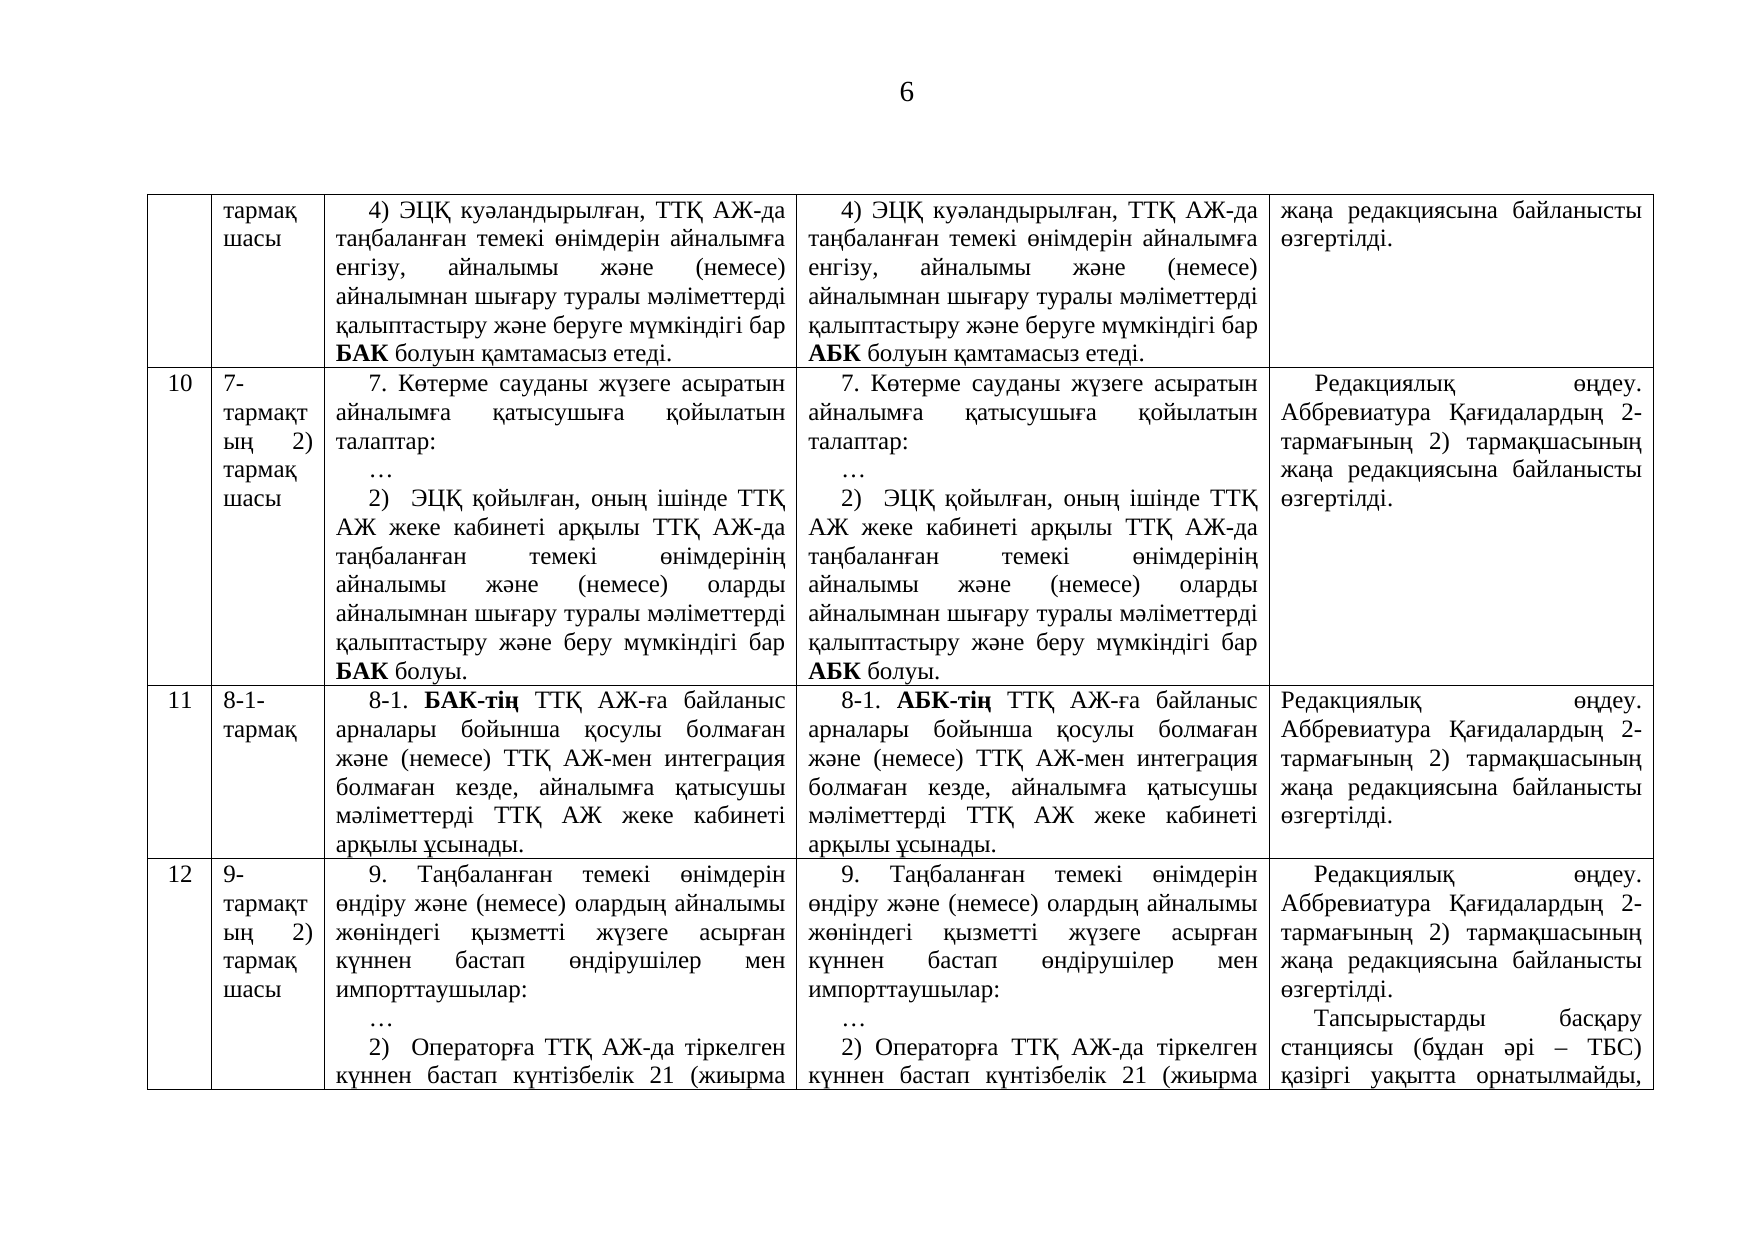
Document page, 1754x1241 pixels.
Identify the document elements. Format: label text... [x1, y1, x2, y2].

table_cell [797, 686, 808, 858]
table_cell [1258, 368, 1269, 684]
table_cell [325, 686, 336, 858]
table_cell 12 [148, 859, 211, 1089]
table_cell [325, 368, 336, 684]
table_cell 6-тармақтың 4) тармақшасы [212, 195, 324, 367]
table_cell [1270, 368, 1653, 684]
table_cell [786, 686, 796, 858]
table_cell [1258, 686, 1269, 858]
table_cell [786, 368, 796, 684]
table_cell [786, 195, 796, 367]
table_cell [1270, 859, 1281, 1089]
table_cell Редакциялық өңдеу. Аббревиатура Қағидалардың 2-тармағының 2) тармақшасының жаңа редакциясына байланысты өзгертілді. [1270, 686, 1653, 858]
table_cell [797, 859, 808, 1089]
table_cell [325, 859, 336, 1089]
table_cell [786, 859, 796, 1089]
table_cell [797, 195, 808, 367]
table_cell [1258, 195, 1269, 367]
table_cell 11 [148, 686, 211, 858]
table_cell 10 [148, 368, 211, 684]
table_cell 9 [148, 195, 211, 367]
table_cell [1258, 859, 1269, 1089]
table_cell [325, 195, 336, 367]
table_cell 8-1-тармақ [212, 686, 324, 858]
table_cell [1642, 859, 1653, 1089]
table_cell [1270, 195, 1653, 367]
table_cell 7-тармақтың 2) тармақшасы [212, 368, 324, 684]
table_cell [212, 859, 324, 1089]
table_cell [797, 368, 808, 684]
